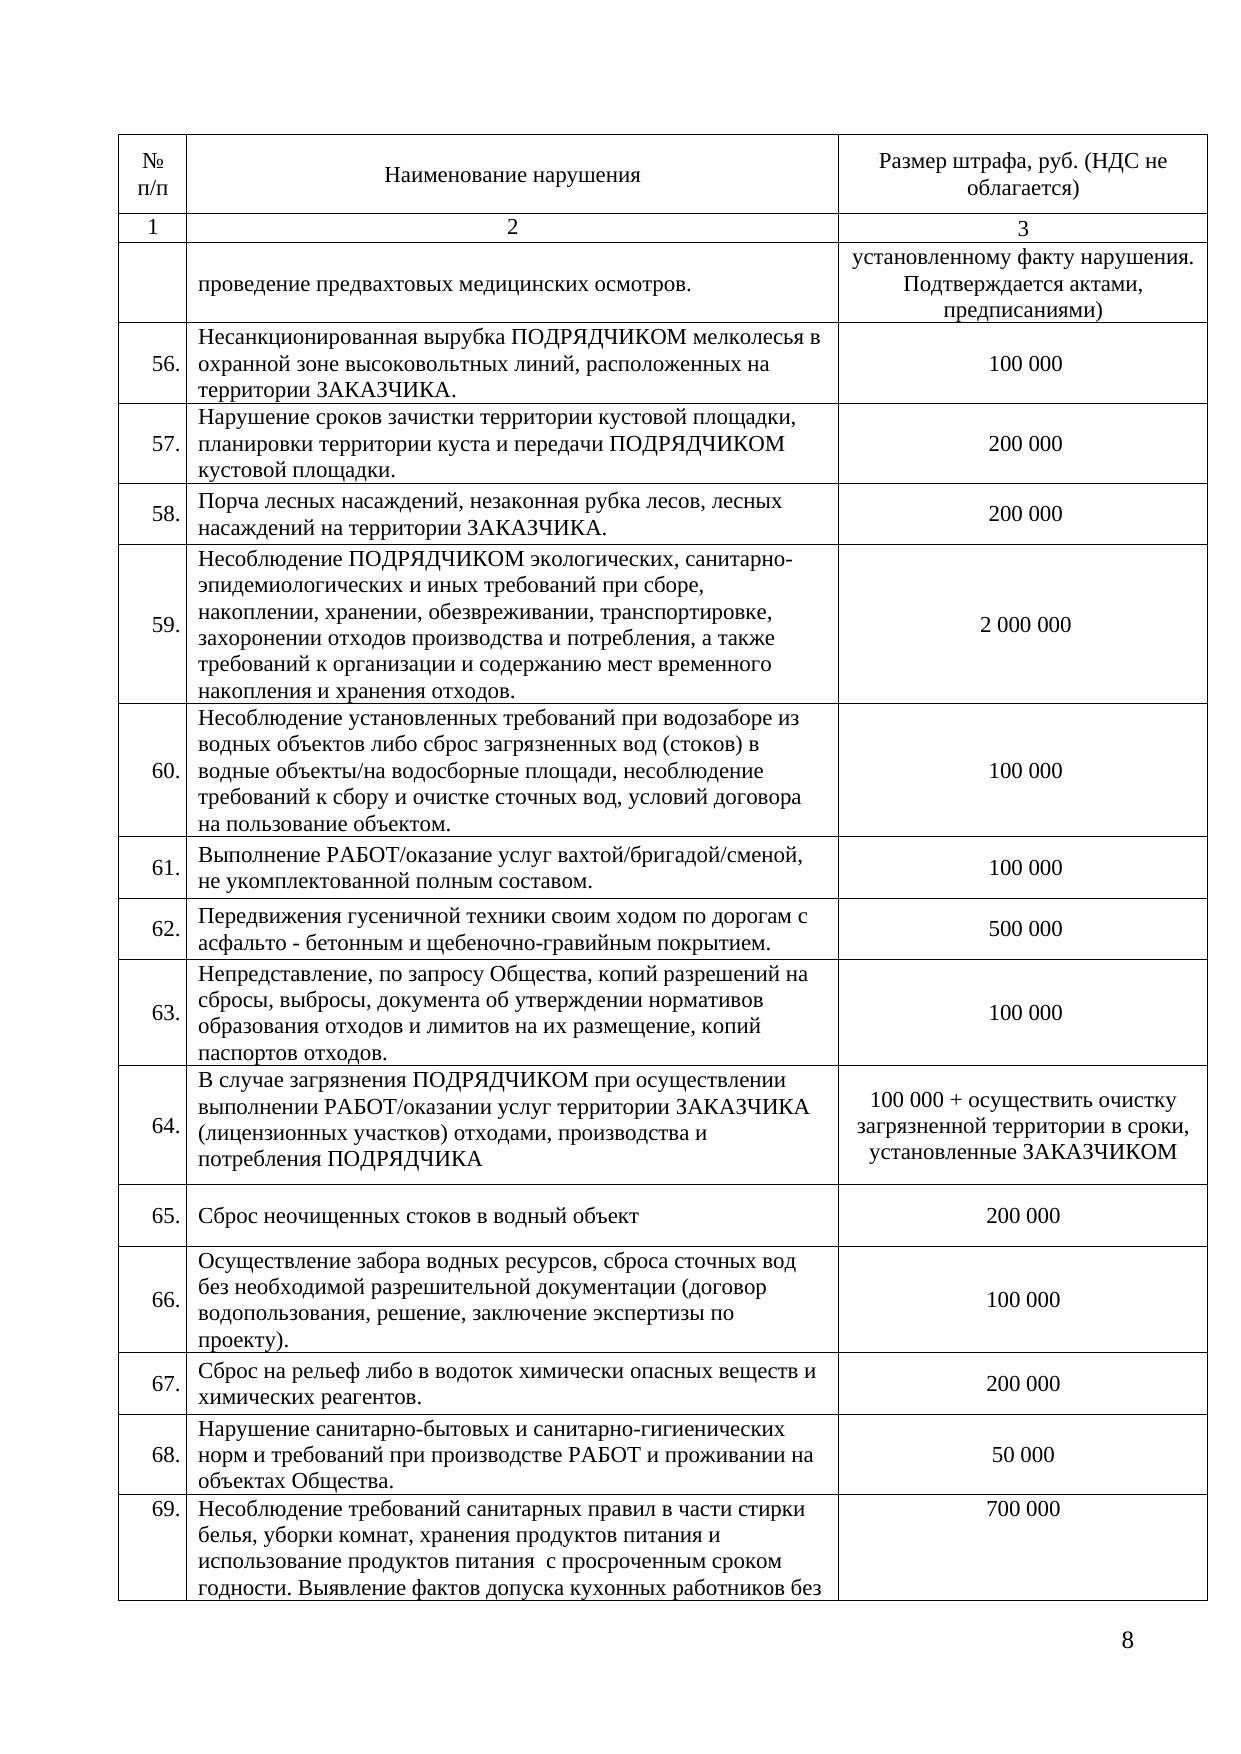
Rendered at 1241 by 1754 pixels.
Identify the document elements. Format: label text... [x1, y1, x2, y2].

table_cell 700 000 [839, 1495, 1207, 1600]
table_cell Непредставление, по запросу Общества, копий разрешений на сбросы, выбросы, документа об утверждении нормативов образования отходов и лимитов на их размещение, копий паспортов отходов. [187, 960, 838, 1065]
table_cell [119, 1353, 186, 1414]
table_cell 1 [119, 214, 186, 242]
table_cell [119, 899, 186, 959]
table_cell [839, 243, 1207, 322]
table_cell [119, 545, 186, 703]
table_cell Нарушение сроков зачистки территории кустовой площадки, планировки территории куста и передачи ПОДРЯДЧИКОМ кустовой площадки. [187, 404, 838, 482]
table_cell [187, 243, 838, 322]
table_header № п/п [119, 135, 186, 212]
table_cell Несанкционированная вырубка ПОДРЯДЧИКОМ мелколесья в охранной зоне высоковольтных линий, расположенных на территории ЗАКАЗЧИКА. [187, 323, 838, 402]
table_cell 100 000 + осуществить очистку загрязненной территории в сроки, установленные ЗАКАЗЧИКОМ [839, 1066, 1207, 1184]
table_cell 100 000 [839, 323, 1207, 402]
table_cell 100 000 [839, 1247, 1207, 1352]
table_cell 100 000 [839, 837, 1207, 897]
table_cell 50 000 [839, 1415, 1207, 1494]
table_cell 2 000 000 [839, 545, 1207, 703]
table_cell Передвижения гусеничной техники своим ходом по дорогам с асфальто - бетонным и щебеночно-гравийным покрытием. [187, 899, 838, 959]
table_cell Несоблюдение ПОДРЯДЧИКОМ экологических, санитарно-эпидемиологических и иных требований при сборе, накоплении, хранении, обезвреживании, транспортировке, захоронении отходов производства и потребления, а также требований к организации и содержанию мест временного накопления и хранения отходов. [187, 545, 838, 703]
table_cell [119, 1185, 186, 1246]
table_cell [119, 960, 186, 1065]
table_cell Осуществление забора водных ресурсов, сброса сточных вод без необходимой разрешительной документации (договор водопользования, решение, заключение экспертизы по проекту). [187, 1247, 838, 1352]
table_cell [119, 1415, 186, 1494]
table_cell Выполнение РАБОТ/оказание услуг вахтой/бригадой/сменой, не укомплектованной полным составом. [187, 837, 838, 897]
table_cell 200 000 [839, 484, 1207, 544]
table_cell 100 000 [839, 960, 1207, 1065]
table_cell [119, 404, 186, 482]
table_cell 100 000 [839, 704, 1207, 836]
table_header Наименование нарушения [187, 135, 838, 212]
table_cell [119, 1247, 186, 1352]
table_cell 200 000 [839, 404, 1207, 482]
table_cell 200 000 [839, 1185, 1207, 1246]
table_cell 2 [187, 214, 838, 242]
table_cell Нарушение санитарно-бытовых и санитарно-гигиенических норм и требований при производстве РАБОТ и проживании на объектах Общества. [187, 1415, 838, 1494]
table_cell [119, 1495, 186, 1600]
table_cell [187, 1495, 838, 1600]
table_cell Несоблюдение установленных требований при водозаборе из водных объектов либо сброс загрязненных вод (стоков) в водные объекты/на водосборные площади, несоблюдение требований к сбору и очистке сточных вод, условий договора на пользование объектом. [187, 704, 838, 836]
table_cell [119, 704, 186, 836]
table_cell [119, 243, 186, 322]
table_cell Сброс неочищенных стоков в водный объект [187, 1185, 838, 1246]
table_cell [119, 1066, 186, 1184]
table_cell [119, 837, 186, 897]
table_cell 3 [839, 214, 1207, 242]
table_header Размер штрафа, руб. (НДС не облагается) [839, 135, 1207, 212]
table_cell Порча лесных насаждений, незаконная рубка лесов, лесных насаждений на территории ЗАКАЗЧИКА. [187, 484, 838, 544]
table_cell В случае загрязнения ПОДРЯДЧИКОМ при осуществлении выполнении РАБОТ/оказании услуг территории ЗАКАЗЧИКА (лицензионных участков) отходами, производства и потребления ПОДРЯДЧИКА [187, 1066, 838, 1184]
table_cell 500 000 [839, 899, 1207, 959]
table_cell 200 000 [839, 1353, 1207, 1414]
table_cell Сброс на рельеф либо в водоток химически опасных веществ и химических реагентов. [187, 1353, 838, 1414]
table_cell [119, 323, 186, 402]
table_cell [119, 484, 186, 544]
